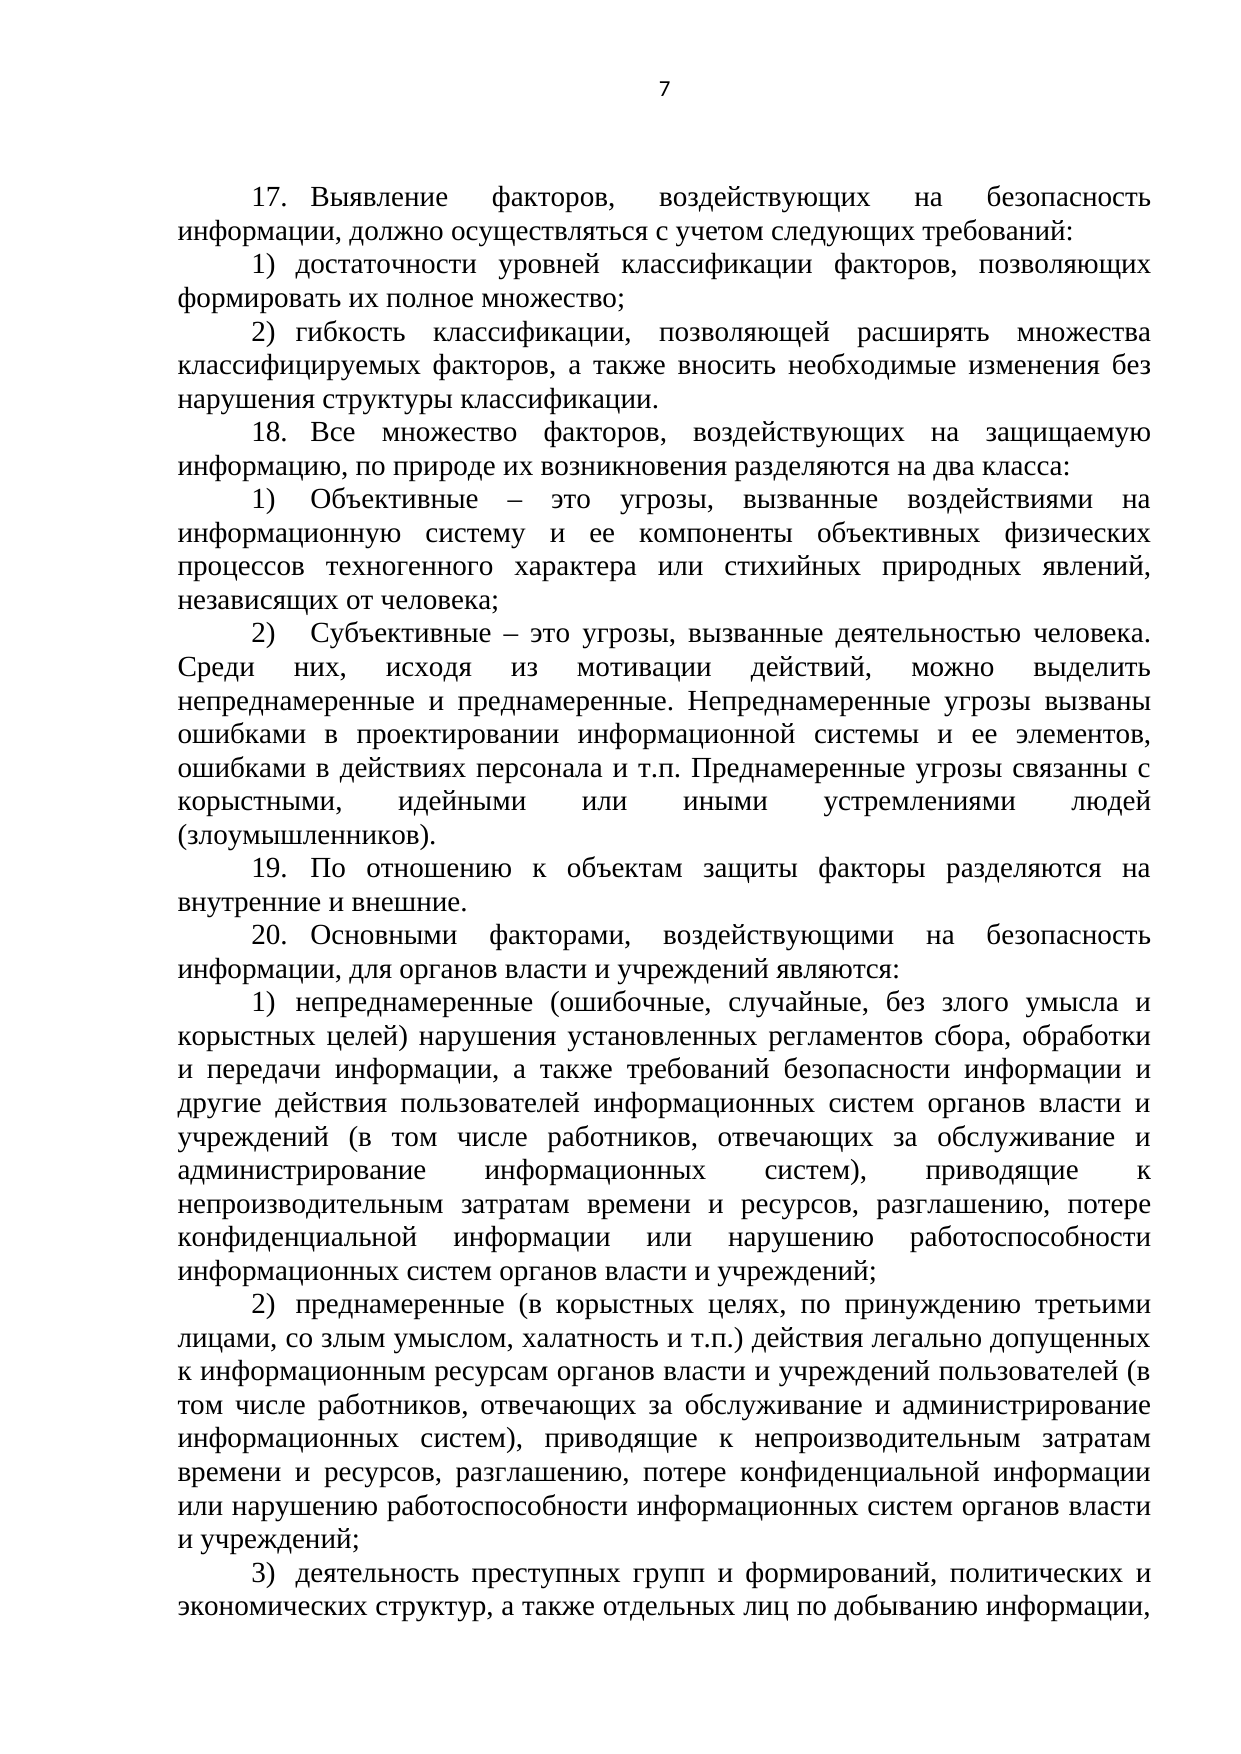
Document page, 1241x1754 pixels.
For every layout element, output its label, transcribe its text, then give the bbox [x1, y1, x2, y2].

list Субъективные – это угрозы, вызванные деятельностью человека. Среди них, исходя из мотивации действий, можно выделить непреднамеренные и преднамеренные. Непреднамеренные угрозы вызваны ошибками в проектировании информационной системы и ее элементов, ошибками в действиях персонала и т.п. Преднамеренные угрозы связанны с корыстными, идейными или иными устремлениями людей (злоумышленников). [177, 616, 1152, 850]
list гибкость классификации, позволяющей расширять множества классифицируемых факторов, а также вносить необходимые изменения без нарушения структуры классификации. [177, 314, 1152, 414]
list непреднамеренные (ошибочные, случайные, без злого умысла и корыстных целей) нарушения установленных регламентов сбора, обработки и передачи информации, а также требований безопасности информации и другие действия пользователей информационных систем органов власти и учреждений (в том числе работников, отвечающих за обслуживание и администрирование информационных систем), приводящие к непроизводительным затратам времени и ресурсов, разглашению, потере конфиденциальной информации или нарушению работоспособности информационных систем органов власти и учреждений; [177, 984, 1152, 1286]
list Выявление факторов, воздействующих на безопасность информации, должно осуществляться с учетом следующих требований: [177, 179, 1152, 247]
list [177, 1555, 1152, 1622]
list По отношению к объектам защиты факторы разделяются на внутренние и внешние. [177, 850, 1152, 917]
list Все множество факторов, воздействующих на защищаемую информацию, по природе их возникновения разделяются на два класса: [177, 414, 1152, 481]
list Объективные – это угрозы, вызванные воздействиями на информационную систему и ее компоненты объективных физических процессов техногенного характера или стихийных природных явлений, независящих от человека; [177, 481, 1152, 616]
list преднамеренные (в корыстных целях, по принуждению третьими лицами, со злым умыслом, халатность и т.п.) действия легально допущенных к информационным ресурсам органов власти и учреждений пользователей (в том числе работников, отвечающих за обслуживание и администрирование информационных систем), приводящие к непроизводительным затратам времени и ресурсов, разглашению, потере конфиденциальной информации или нарушению работоспособности информационных систем органов власти и учреждений; [177, 1286, 1152, 1555]
list достаточности уровней классификации факторов, позволяющих формировать их полное множество; [177, 247, 1152, 314]
list Основными факторами, воздействующими на безопасность информации, для органов власти и учреждений являются: [177, 917, 1152, 984]
